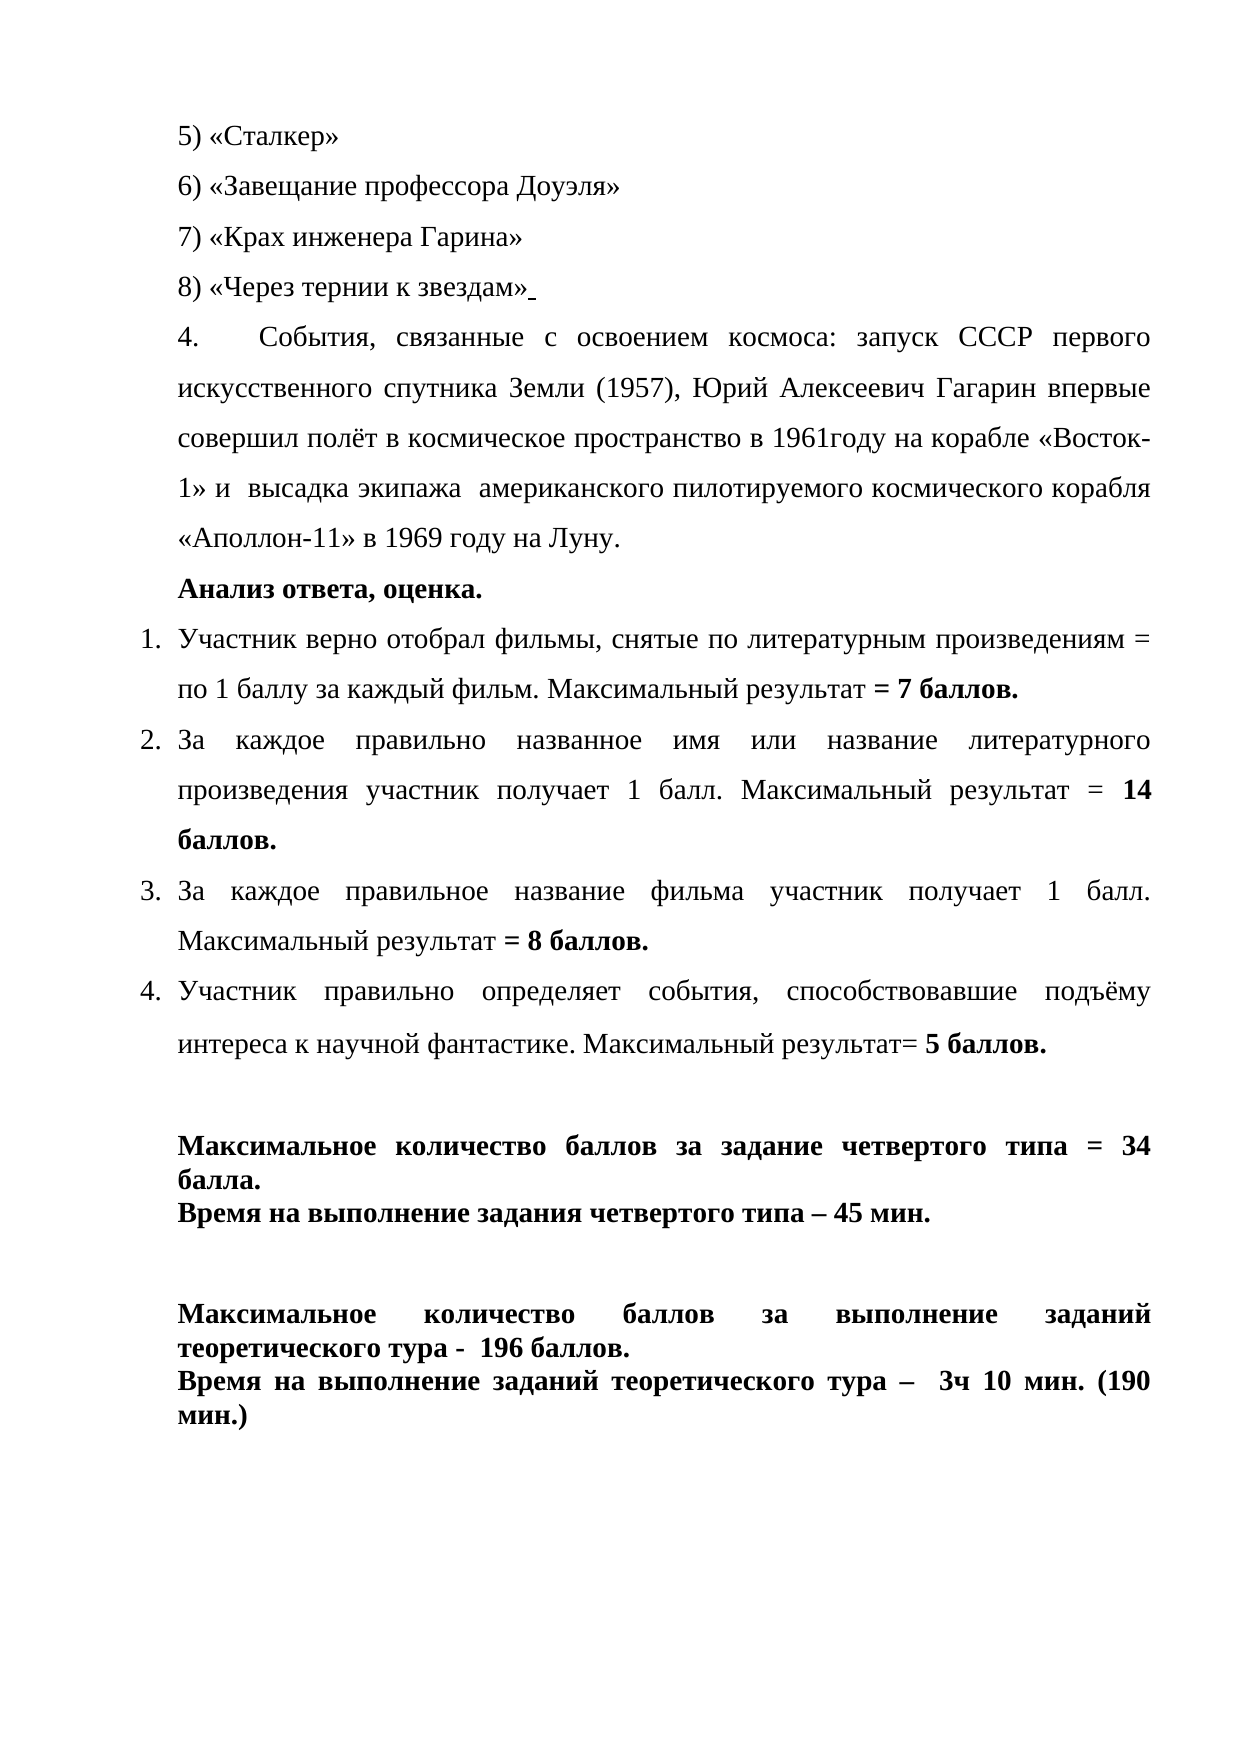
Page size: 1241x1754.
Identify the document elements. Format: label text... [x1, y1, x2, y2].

text Анализ ответа, оценка. [177, 571, 1152, 604]
list Участник верно отобрал фильмы, снятые по литературным произведениям = по 1 баллу за каждый фильм. Максимальный результат = 7 баллов. [140, 621, 1152, 705]
text 4. События, связанные с освоением космоса: запуск СССР первого искусственного спутника Земли (1957), Юрий Алексеевич Гагарин впервые совершил полёт в космическое пространство в 1961году на корабле «Восток-1» и высадка экипажа американского пилотируемого космического корабля «Аполлон-11» в 1969 году на Луну. [177, 319, 1152, 554]
text Время на выполнение задания четвертого типа – 45 мин. [177, 1196, 1152, 1229]
text 8) «Через тернии к звездам» [177, 269, 1152, 303]
text Максимальное количество баллов за выполнение заданий теоретического тура - 196 баллов. [177, 1296, 1152, 1363]
list За каждое правильно названное имя или название литературного произведения участник получает 1 балл. Максимальный результат = 14 баллов. [140, 722, 1152, 856]
text 7) «Крах инженера Гарина» [177, 219, 1152, 252]
list Участник правильно определяет события, способствовавшие подъёму интереса к научной фантастике. Максимальный результат= 5 баллов. [140, 973, 1152, 1060]
text 5) «Сталкер» [177, 118, 1152, 152]
list За каждое правильное название фильма участник получает 1 балл. Максимальный результат = 8 баллов. [140, 873, 1152, 957]
text Время на выполнение заданий теоретического тура – 3ч 10 мин. (190 мин.) [177, 1363, 1152, 1430]
text 6) «Завещание профессора Доуэля» [177, 168, 1152, 202]
text Максимальное количество баллов за задание четвертого типа = 34 балла. [177, 1128, 1152, 1196]
